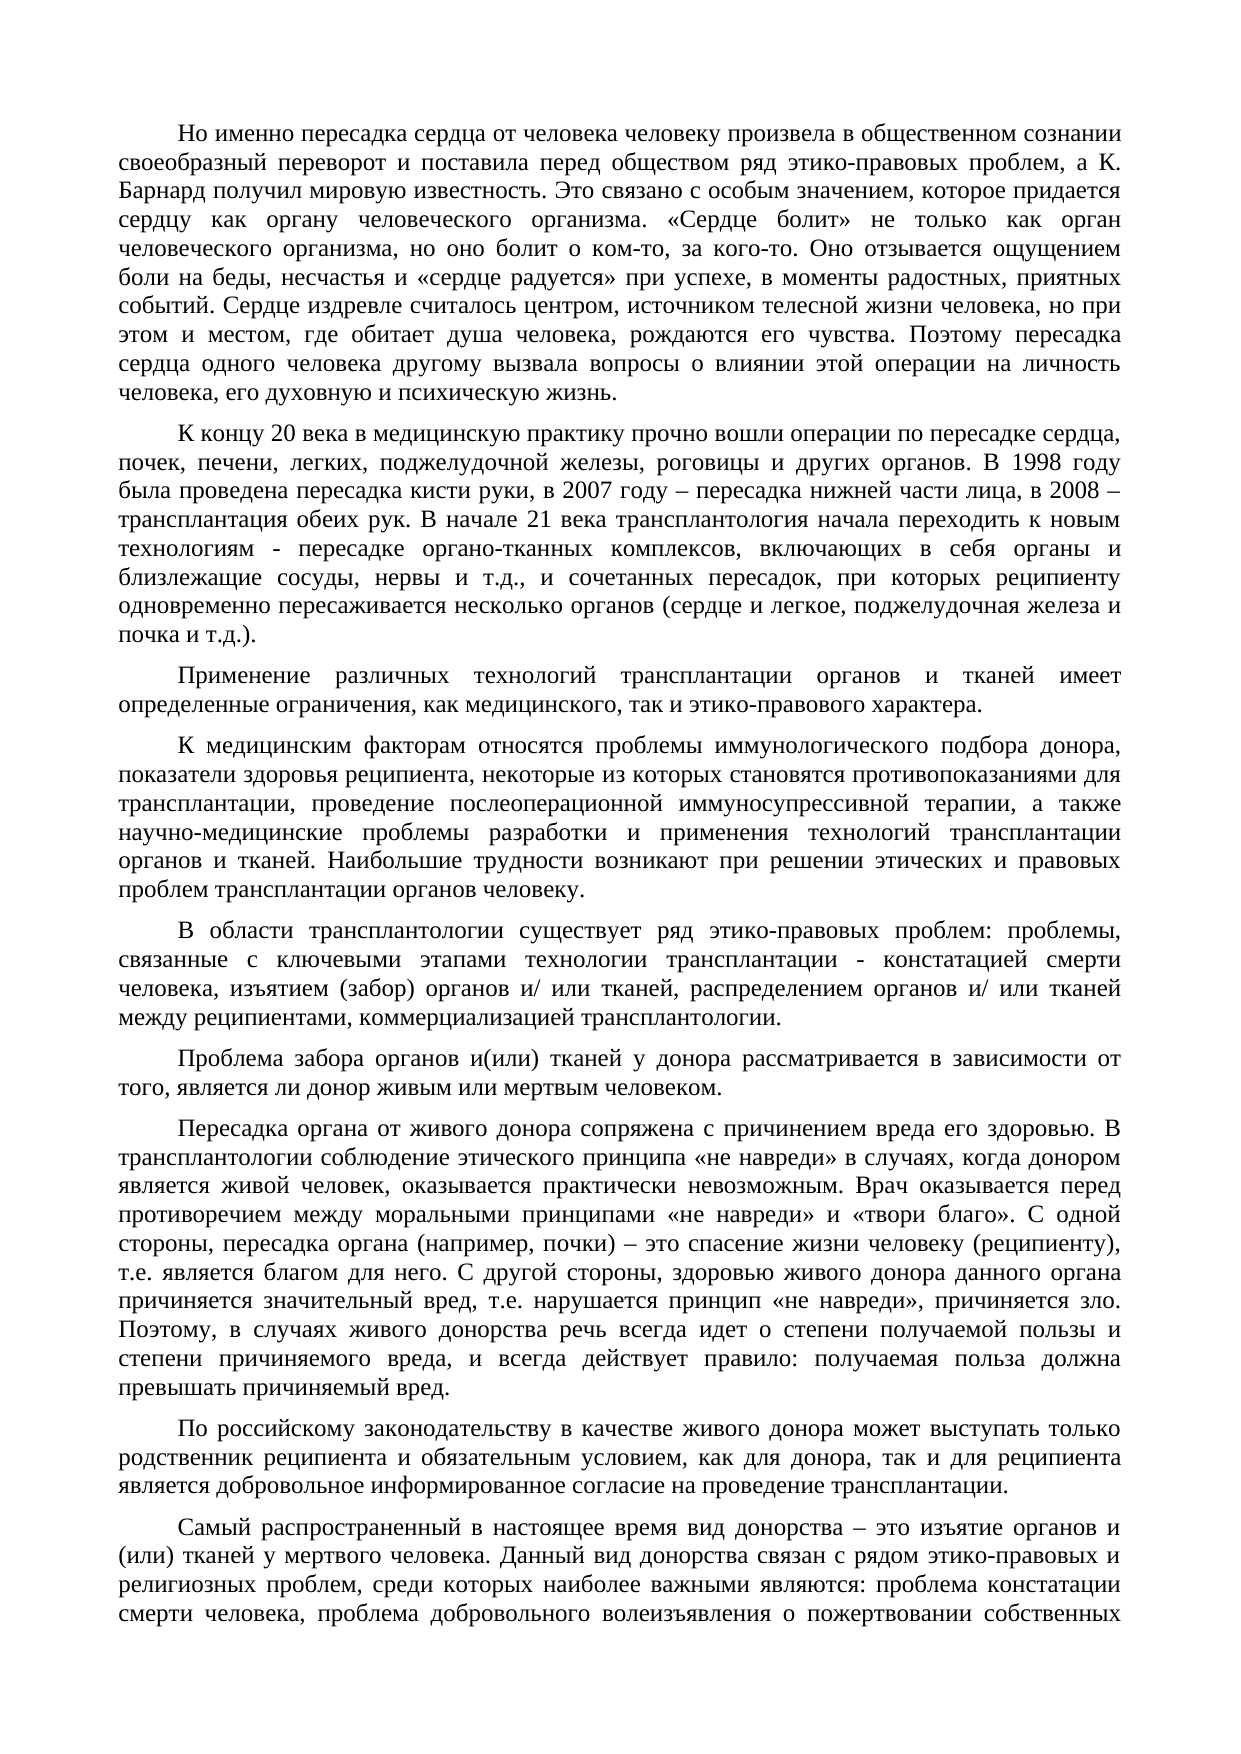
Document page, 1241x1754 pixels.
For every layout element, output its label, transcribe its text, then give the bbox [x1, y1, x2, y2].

text Применение различных технологий трансплантации органов и тканей имеет определенные ограничения, как медицинского, так и этико-правового характера. [118, 661, 1122, 718]
text Проблема забора органов и(или) тканей у донора рассматривается в зависимости от того, является ли донор живым или мертвым человеком. [118, 1043, 1122, 1101]
text К медицинским факторам относятся проблемы иммунологического подбора донора, показатели здоровья реципиента, некоторые из которых становятся противопоказаниями для трансплантации, проведение послеоперационной иммуносупрессивной терапии, а также научно-медицинские проблемы разработки и применения технологий трансплантации органов и тканей. Наибольшие трудности возникают при решении этических и правовых проблем трансплантации органов человеку. [118, 731, 1122, 903]
text Пересадка органа от живого донора сопряжена с причинением вреда его здоровью. В трансплантологии соблюдение этического принципа «не навреди» в случаях, когда донором является живой человек, оказывается практически невозможным. Врач оказывается перед противоречием между моральными принципами «не навреди» и «твори благо». С одной стороны, пересадка органа (например, почки) – это спасение жизни человеку (реципиенту), т.е. является благом для него. С другой стороны, здоровью живого донора данного органа причиняется значительный вред, т.е. нарушается принцип «не навреди», причиняется зло. Поэтому, в случаях живого донорства речь всегда идет о степени получаемой пользы и степени причиняемого вреда, и всегда действует правило: получаемая польза должна превышать причиняемый вред. [118, 1113, 1122, 1401]
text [118, 1512, 1122, 1627]
text Но именно пересадка сердца от человека человеку произвела в общественном сознании своеобразный переворот и поставила перед обществом ряд этико-правовых проблем, а К. Барнард получил мировую известность. Это связано с особым значением, которое придается сердцу как органу человеческого организма. «Сердце болит» не только как орган человеческого организма, но оно болит о ком-то, за кого-то. Оно отзывается ощущением боли на беды, несчастья и «сердце радуется» при успехе, в моменты радостных, приятных событий. Сердце издревле считалось центром, источником телесной жизни человека, но при этом и местом, где обитает душа человека, рождаются его чувства. Поэтому пересадка сердца одного человека другому вызвала вопросы о влиянии этой операции на личность человека, его духовную и психическую жизнь. [118, 118, 1122, 406]
text По российскому законодательству в качестве живого донора может выступать только родственник реципиента и обязательным условием, как для донора, так и для реципиента является добровольное информированное согласие на проведение трансплантации. [118, 1413, 1122, 1499]
text В области трансплантологии существует ряд этико-правовых проблем: проблемы, связанные с ключевыми этапами технологии трансплантации - констатацией смерти человека, изъятием (забор) органов и/ или тканей, распределением органов и/ или тканей между реципиентами, коммерциализацией трансплантологии. [118, 916, 1122, 1031]
text К концу 20 века в медицинскую практику прочно вошли операции по пересадке сердца, почек, печени, легких, поджелудочной железы, роговицы и других органов. В 1998 году была проведена пересадка кисти руки, в 2007 году – пересадка нижней части лица, в 2008 – трансплантация обеих рук. В начале 21 века трансплантология начала переходить к новым технологиям - пересадке органо-тканных комплексов, включающих в себя органы и близлежащие сосуды, нервы и т.д., и сочетанных пересадок, при которых реципиенту одновременно пересаживается несколько органов (сердце и легкое, поджелудочная железа и почка и т.д.). [118, 418, 1122, 648]
